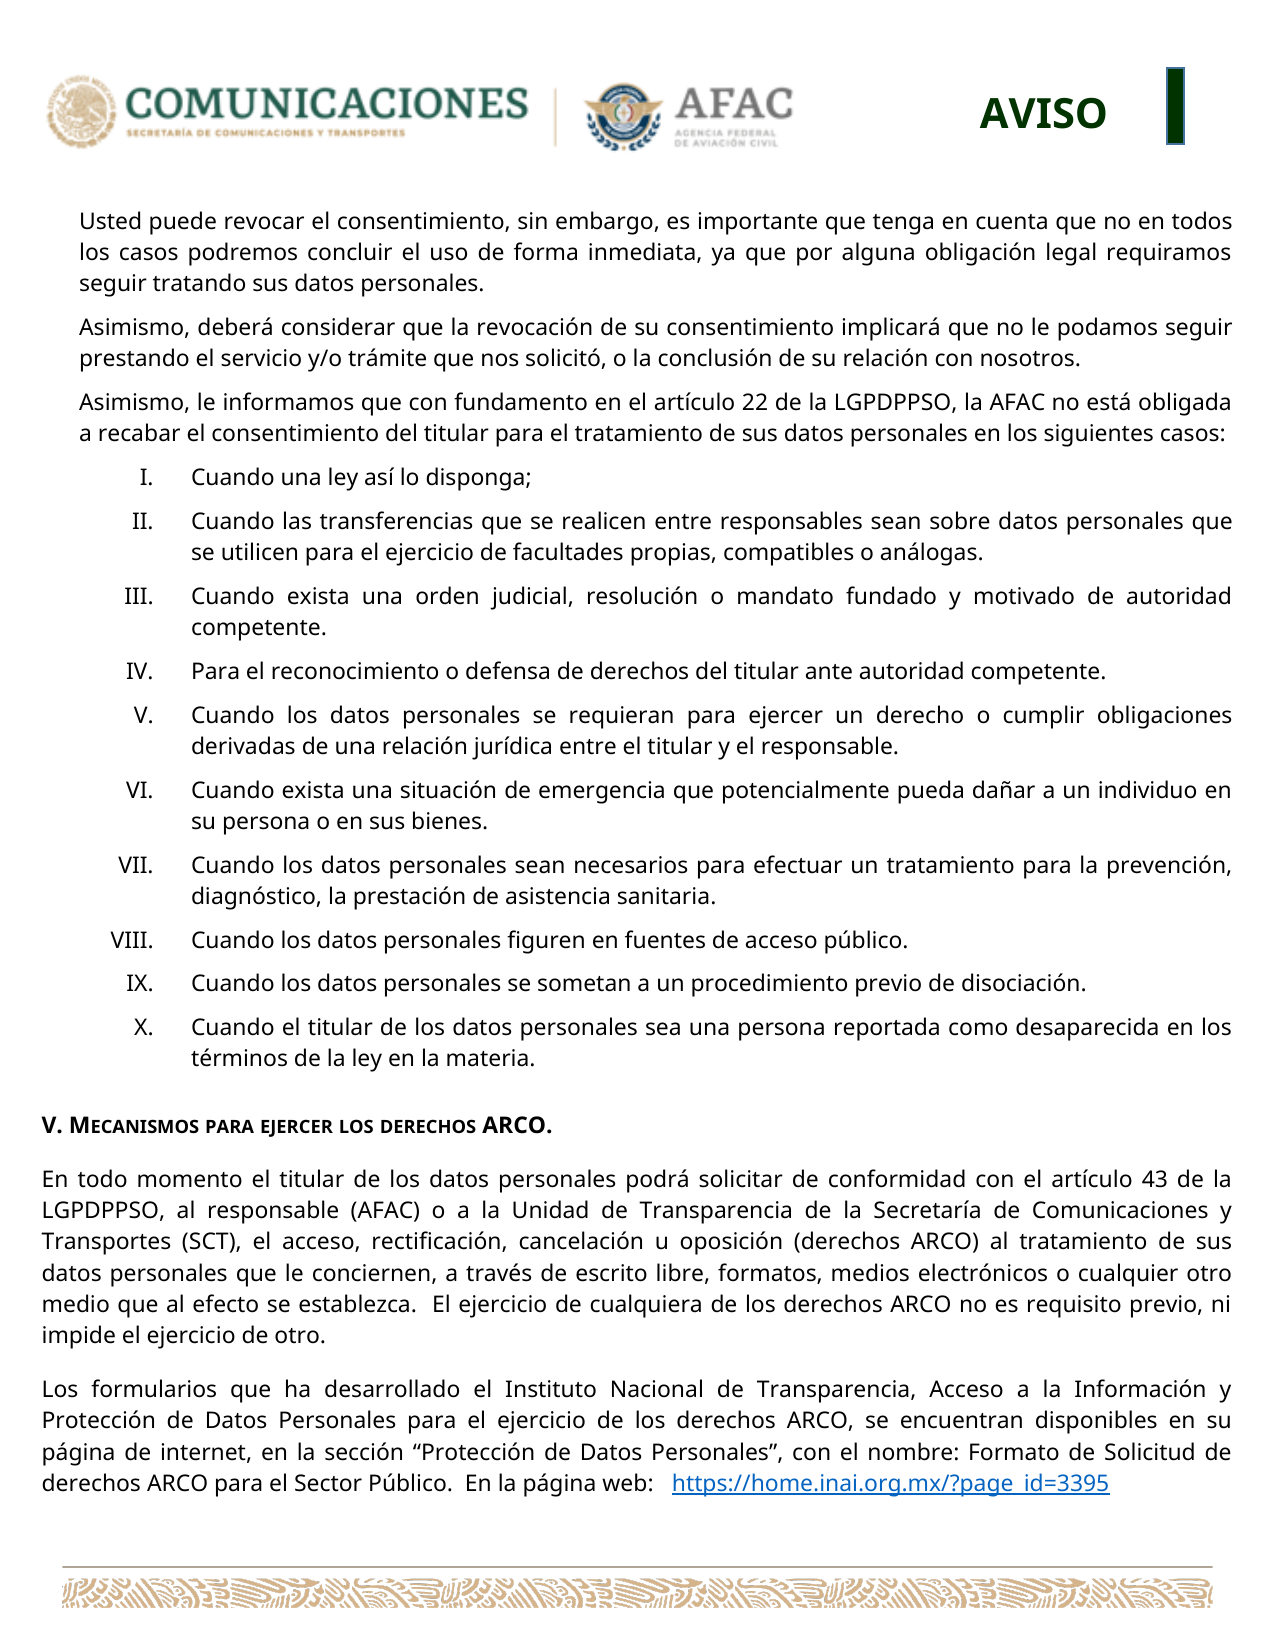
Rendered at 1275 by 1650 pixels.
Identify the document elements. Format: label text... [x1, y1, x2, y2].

list Cuando los datos personales se sometan a un procedimiento previo de disociación. [153, 967, 1234, 998]
list Cuando exista una situación de emergencia que potencialmente pueda dañar a un individuo en su persona o en sus bienes. [153, 773, 1234, 836]
picture [57, 1561, 1220, 1613]
list Cuando los datos personales figuren en fuentes de acceso público. [153, 923, 1234, 955]
text Asimismo, deberá considerar que la revocación de su consentimiento implicará que no le podamos seguir prestando el servicio y/o trámite que nos solicitó, o la conclusión de su relación con nosotros. [79, 311, 1234, 373]
list Cuando el titular de los datos personales sea una persona reportada como desaparecida en los términos de la ley en la materia. [153, 1011, 1234, 1073]
picture [40, 68, 811, 162]
list Cuando las transferencias que se realicen entre responsables sean sobre datos personales que se utilicen para el ejercicio de facultades propias, compatibles o análogas. [153, 505, 1234, 567]
text Asimismo, le informamos que con fundamento en el artículo 22 de la LGPDPPSO, la AFAC no está obligada a recabar el consentimiento del titular para el tratamiento de sus datos personales en los siguientes casos: [79, 386, 1234, 448]
list Cuando los datos personales se requieran para ejercer un derecho o cumplir obligaciones derivadas de una relación jurídica entre el titular y el responsable. [153, 698, 1234, 761]
list Cuando los datos personales sean necesarios para efectuar un tratamiento para la prevención, diagnóstico, la prestación de asistencia sanitaria. [153, 848, 1234, 911]
text Usted puede revocar el consentimiento, sin embargo, es importante que tenga en cuenta que no en todos los casos podremos concluir el uso de forma inmediata, ya que por alguna obligación legal requiramos seguir tratando sus datos personales. [79, 205, 1234, 298]
list Cuando exista una orden judicial, resolución o mandato fundado y motivado de autoridad competente. [153, 580, 1234, 642]
text Los formularios que ha desarrollado el Instituto Nacional de Transparencia, Acceso a la Información y Protección de Datos Personales para el ejercicio de los derechos ARCO, se encuentran disponibles en su página de internet, en la sección “Protección de Datos Personales”, con el nombre: Formato de Solicitud de derechos ARCO para el Sector Público. En la página web: https://home.inai.org.mx/?page_id=3395 [41, 1373, 1234, 1498]
list Para el reconocimiento o defensa de derechos del titular ante autoridad competente. [153, 655, 1234, 686]
text En todo momento el titular de los datos personales podrá solicitar de conformidad con el artículo 43 de la LGPDPPSO, al responsable (AFAC) o a la Unidad de Transparencia de la Secretaría de Comunicaciones y Transportes (SCT), el acceso, rectificación, cancelación u oposición (derechos ARCO) al tratamiento de sus datos personales que le conciernen, a través de escrito libre, formatos, medios electrónicos o cualquier otro medio que al efecto se establezca. El ejercicio de cualquiera de los derechos ARCO no es requisito previo, ni impide el ejercicio de otro. [41, 1163, 1234, 1350]
text V. Mecanismos para ejercer los derechos ARCO. [41, 1109, 1234, 1140]
list Cuando una ley así lo disponga; [153, 461, 1234, 492]
